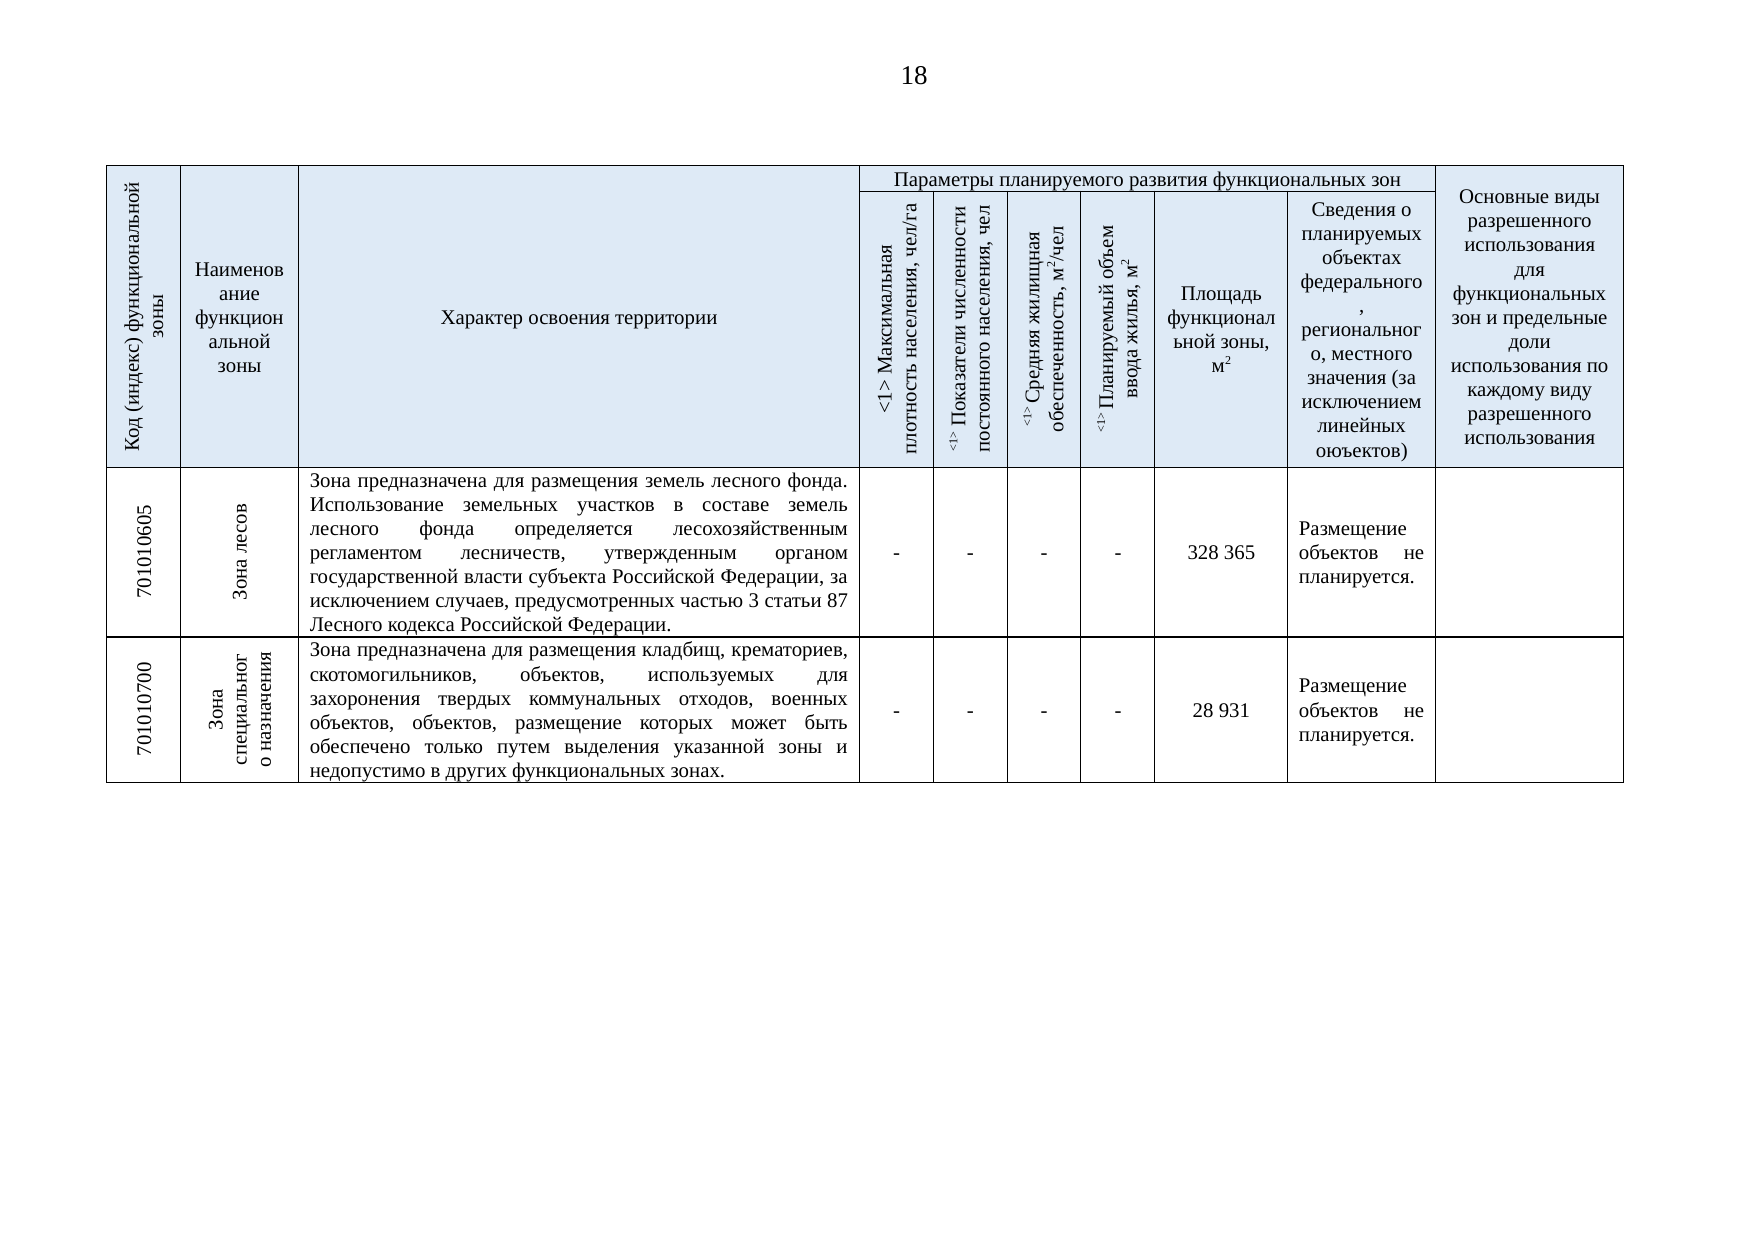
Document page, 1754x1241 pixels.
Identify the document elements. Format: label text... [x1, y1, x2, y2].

table_cell - [1081, 638, 1154, 782]
table_cell Размещение объектов не планируется. [1288, 468, 1435, 636]
table_cell Площадь функциональной зоны, м2 [1155, 192, 1287, 467]
table_cell Размещение объектов не планируется. [1288, 638, 1435, 782]
table_header Параметры планируемого развития функциональных зон [860, 166, 1435, 191]
table_cell [1436, 638, 1623, 782]
table_cell Зона предназначена для размещения кладбищ, крематориев, скотомогильников, объектов, используемых для захоронения твердых коммунальных отходов, военных объектов, объектов, размещение которых может быть обеспечено только путем выделения указанной зоны и недопустимо в других функциональных зонах. [299, 638, 859, 782]
table_header Основные виды разрешенного использования для функциональных зон и предельные доли использования по каждому виду разрешенного использования [1436, 166, 1623, 467]
table_cell - [934, 468, 1007, 636]
table_cell <1> Показатели численности постоянного населения, чел [934, 192, 1007, 467]
table_cell <1> Планируемый объем ввода жилья, м2 [1081, 192, 1154, 467]
table_cell - [860, 638, 933, 782]
table_header Характер освоения территории [299, 166, 859, 467]
table_cell 701010605 [107, 468, 180, 636]
table_cell - [1081, 468, 1154, 636]
table_cell - [1008, 468, 1080, 636]
table_cell - [934, 638, 1007, 782]
table_cell <1> Средняя жилищная обеспеченность, м2/чел [1008, 192, 1080, 467]
table_header Код (индекс) функциональной зоны [107, 166, 180, 467]
table_cell 28 931 [1155, 638, 1287, 782]
table_cell Зона предназначена для размещения земель лесного фонда. Использование земельных участков в составе земель лесного фонда определяется лесохозяйственным регламентом лесничеств, утвержденным органом государственной власти субъекта Российской Федерации, за исключением случаев, предусмотренных частью 3 статьи 87 Лесного кодекса Российской Федерации. [299, 468, 859, 636]
table_cell <1> Максимальная плотность населения, чел/га [860, 192, 933, 467]
table_cell Зона лесов [181, 468, 298, 636]
table_cell - [860, 468, 933, 636]
table_cell 328 365 [1155, 468, 1287, 636]
table_cell [1436, 468, 1623, 636]
table_header Наименование функциональной зоны [181, 166, 298, 467]
table_cell Сведения о планируемых объектах федерального, регионального, местного значения (за исключением линейных оюъектов) [1288, 192, 1435, 467]
table_cell Зона специального назначения [181, 638, 298, 782]
table_cell - [1008, 638, 1080, 782]
table_cell 701010700 [107, 638, 180, 782]
